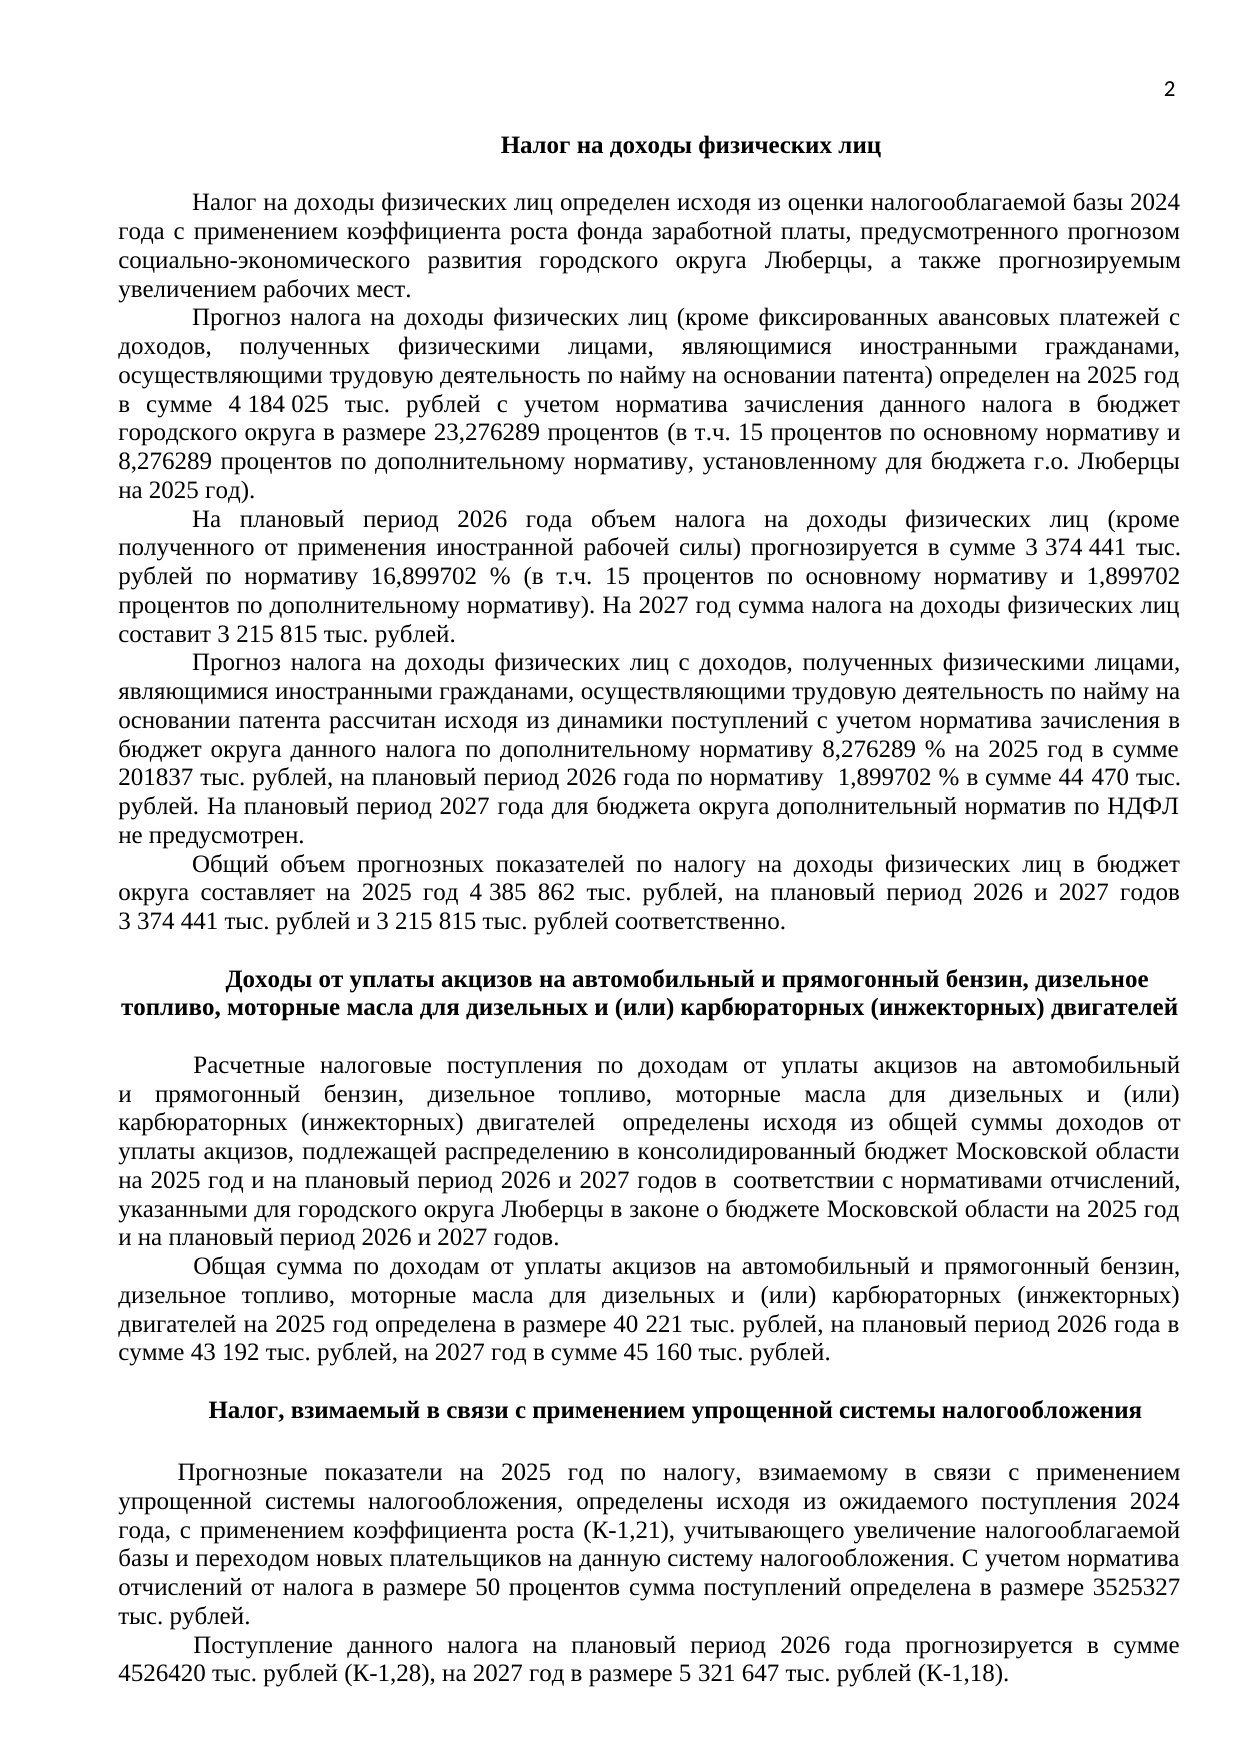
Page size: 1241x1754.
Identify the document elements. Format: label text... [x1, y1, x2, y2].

text Прогноз налога на доходы физических лиц (кроме фиксированных авансовых платежей с доходов, полученных физическими лицами, являющимися иностранными гражданами, осуществляющими трудовую деятельность по найму на основании патента) определен на 2025 год в сумме 4 184 025 тыс. рублей с учетом норматива зачисления данного налога в бюджет городского округа в размере 23,276289 процентов (в т.ч. 15 процентов по основному нормативу и 8,276289 процентов по дополнительному нормативу, установленному для бюджета г.о. Люберцы на 2025 год). [118, 302, 1181, 504]
text Доходы от уплаты акцизов на автомобильный и прямогонный бензин, дизельное топливо, моторные масла для дизельных и (или) карбюраторных (инжекторных) двигателей [118, 964, 1181, 1021]
text Налог на доходы физических лиц определен исходя из оценки налогооблагаемой базы 2024 года с применением коэффициента роста фонда заработной платы, предусмотренного прогнозом социально-экономического развития городского округа Люберцы, а также прогнозируемым увеличением рабочих мест. [118, 187, 1181, 302]
text Налог на доходы физических лиц [148, 130, 1175, 159]
text Общая сумма по доходам от уплаты акцизов на автомобильный и прямогонный бензин, дизельное топливо, моторные масла для дизельных и (или) карбюраторных (инжекторных) двигателей на 2025 год определена в размере 40 221 тыс. рублей, на плановый период 2026 года в сумме 43 192 тыс. рублей, на 2027 год в сумме 45 160 тыс. рублей. [118, 1251, 1181, 1366]
text Прогноз налога на доходы физических лиц с доходов, полученных физическими лицами, являющимися иностранными гражданами, осуществляющими трудовую деятельность по найму на основании патента рассчитан исходя из динамики поступлений с учетом норматива зачисления в бюджет округа данного налога по дополнительному нормативу 8,276289 % на 2025 год в сумме 201837 тыс. рублей, на плановый период 2026 года по нормативу 1,899702 % в сумме 44 470 тыс. рублей. На плановый период 2027 года для бюджета округа дополнительный норматив по НДФЛ не предусмотрен. [118, 647, 1181, 849]
text Прогнозные показатели на 2025 год по налогу, взимаемому в связи с применением упрощенной системы налогообложения, определены исходя из ожидаемого поступления 2024 года, с применением коэффициента роста (К-1,21), учитывающего увеличение налогооблагаемой базы и переходом новых плательщиков на данную систему налогообложения. С учетом норматива отчислений от налога в размере 50 процентов сумма поступлений определена в размере 3525327 тыс. рублей. [118, 1457, 1181, 1630]
text Расчетные налоговые поступления по доходам от уплаты акцизов на автомобильный и прямогонный бензин, дизельное топливо, моторные масла для дизельных и (или) карбюраторных (инжекторных) двигателей определены исходя из общей суммы доходов от уплаты акцизов, подлежащей распределению в консолидированный бюджет Московской области на 2025 год и на плановый период 2026 и 2027 годов в соответствии с нормативами отчислений, указанными для городского округа Люберцы в законе о бюджете Московской области на 2025 год и на плановый период 2026 и 2027 годов. [118, 1050, 1181, 1251]
text Поступление данного налога на плановый период 2026 года прогнозируется в сумме 4526420 тыс. рублей (К-1,28), на 2027 год в размере 5 321 647 тыс. рублей (К-1,18). [118, 1630, 1181, 1687]
text На плановый период 2026 года объем налога на доходы физических лиц (кроме полученного от применения иностранной рабочей силы) прогнозируется в сумме 3 374 441 тыс. рублей по нормативу 16,899702 % (в т.ч. 15 процентов по основному нормативу и 1,899702 процентов по дополнительному нормативу). На 2027 год сумма налога на доходы физических лиц составит 3 215 815 тыс. рублей. [118, 504, 1181, 647]
text Общий объем прогнозных показателей по налогу на доходы физических лиц в бюджет округа составляет на 2025 год 4 385 862 тыс. рублей, на плановый период 2026 и 2027 годов 3 374 441 тыс. рублей и 3 215 815 тыс. рублей соответственно. [118, 849, 1181, 935]
text Налог, взимаемый в связи с применением упрощенной системы налогообложения [118, 1395, 1174, 1424]
